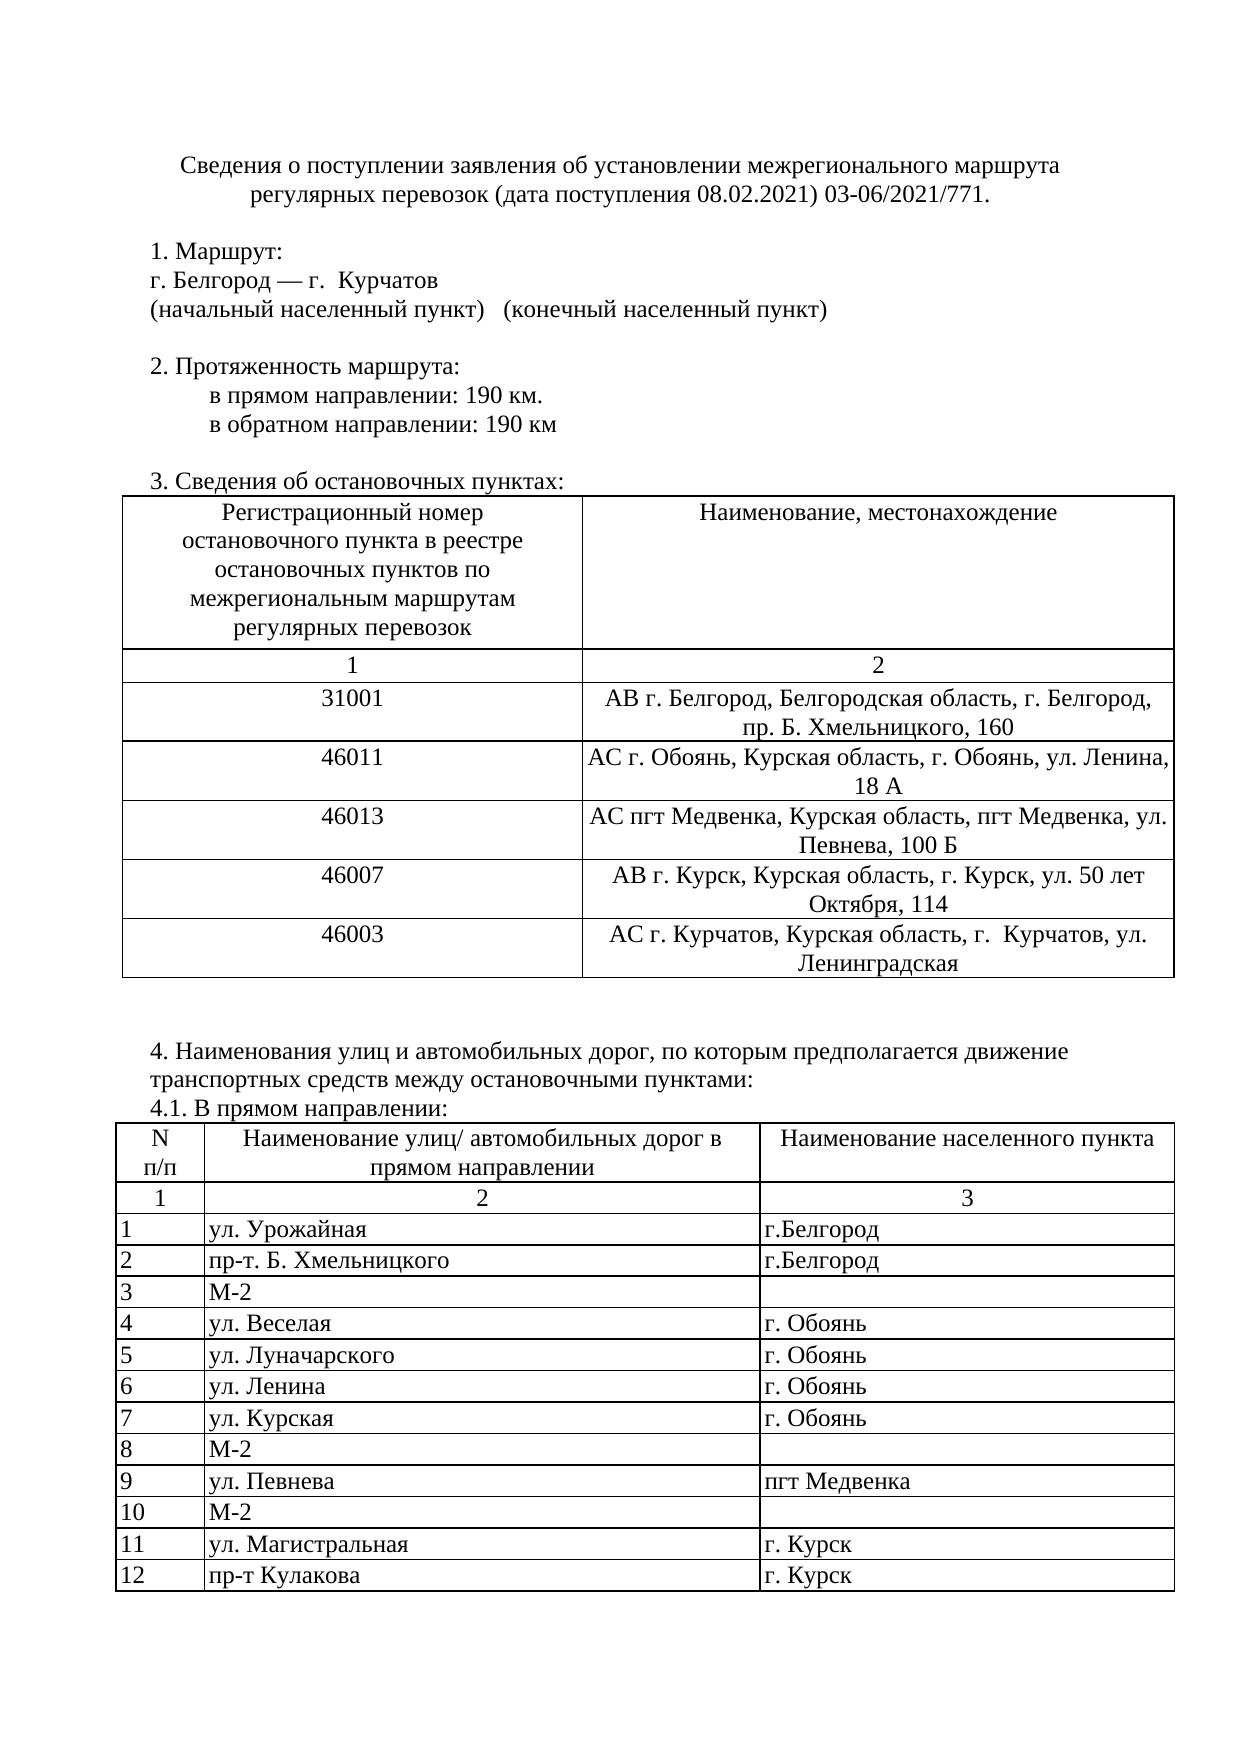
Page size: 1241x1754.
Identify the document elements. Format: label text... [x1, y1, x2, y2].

table_cell 3 [761, 1183, 1174, 1212]
table_cell АС г. Обоянь, Курская область, г. Обоянь, ул. Ленина, 18 А [583, 742, 1173, 799]
text Сведения о поступлении заявления об установлении межрегионального маршрута регулярных перевозок (дата поступления 08.02.2021) 03-06/2021/771. [150, 150, 1090, 207]
table_cell 46013 [123, 801, 582, 858]
table_cell г. Курск [761, 1529, 1174, 1558]
text г. Белгород — г. Курчатов [150, 265, 1090, 294]
table_cell ул. Магистральная [205, 1529, 759, 1558]
table_cell АС г. Курчатов, Курская область, г. Курчатов, ул. Ленинградская [583, 919, 1173, 977]
table_cell 3 [117, 1277, 204, 1307]
table_cell 1 [123, 650, 582, 681]
text (начальный населенный пункт) (конечный населенный пункт) [150, 294, 1090, 322]
table_cell 46007 [123, 860, 582, 918]
table_header N п/п [117, 1124, 204, 1181]
table_cell [761, 1434, 1174, 1464]
table_cell [761, 1277, 1174, 1307]
table_cell пр-т. Б. Хмельницкого [205, 1246, 759, 1275]
table_cell г.Белгород [761, 1246, 1174, 1275]
table_cell 11 [117, 1529, 204, 1558]
table_cell 31001 [123, 683, 582, 740]
table_cell г. Обоянь [761, 1308, 1174, 1338]
table_cell 2 [205, 1183, 759, 1212]
table_cell пр-т Кулакова [205, 1560, 759, 1590]
table_cell 10 [117, 1497, 204, 1527]
table_cell г. Обоянь [761, 1403, 1174, 1433]
table_cell М-2 [205, 1434, 759, 1464]
table_cell 2 [583, 650, 1173, 681]
table_cell М-2 [205, 1277, 759, 1307]
table_cell 6 [117, 1371, 204, 1401]
table_header Регистрационный номер остановочного пункта в реестре остановочных пунктов по межрегиональным маршрутам регулярных перевозок [123, 497, 582, 648]
text 2. Протяженность маршрута: [150, 351, 1090, 380]
table_cell ул. Певнева [205, 1466, 759, 1496]
text 1. Маршрут: [150, 236, 1090, 265]
table_cell ул. Ленина [205, 1371, 759, 1401]
table_cell АВ г. Белгород, Белгородская область, г. Белгород, пр. Б. Хмельницкого, 160 [583, 683, 1173, 740]
table_cell г.Белгород [761, 1214, 1174, 1244]
table_cell АС пгт Медвенка, Курская область, пгт Медвенка, ул. Певнева, 100 Б [583, 801, 1173, 858]
table_cell 46003 [123, 919, 582, 977]
table_cell М-2 [205, 1497, 759, 1527]
table_cell 1 [117, 1214, 204, 1244]
table_header Наименование населенного пункта [761, 1124, 1174, 1181]
text в прямом направлении: 190 км. [150, 380, 1090, 409]
table_header Наименование, местонахождение [583, 497, 1173, 648]
table_cell АВ г. Курск, Курская область, г. Курск, ул. 50 лет Октября, 114 [583, 860, 1173, 918]
table_cell 8 [117, 1434, 204, 1464]
table_cell 2 [117, 1246, 204, 1275]
text 3. Сведения об остановочных пунктах: [150, 466, 1090, 495]
text 4. Наименования улиц и автомобильных дорог, по которым предполагается движение транспортных средств между остановочными пунктами: [150, 1036, 1090, 1093]
table_cell 12 [117, 1560, 204, 1590]
table_cell ул. Луначарского [205, 1340, 759, 1370]
text 4.1. В прямом направлении: [150, 1093, 1090, 1122]
table_cell г. Обоянь [761, 1340, 1174, 1370]
text в обратном направлении: 190 км [150, 409, 1090, 437]
table_cell г. Обоянь [761, 1371, 1174, 1401]
table_cell ул. Курская [205, 1403, 759, 1433]
table_header Наименование улиц/ автомобильных дорог в прямом направлении [205, 1124, 759, 1181]
table_cell ул. Веселая [205, 1308, 759, 1338]
table_cell 7 [117, 1403, 204, 1433]
table_cell ул. Урожайная [205, 1214, 759, 1244]
table_cell 46011 [123, 742, 582, 799]
table_cell 5 [117, 1340, 204, 1370]
table_cell пгт Медвенка [761, 1466, 1174, 1496]
table_cell г. Курск [761, 1560, 1174, 1590]
table_cell 1 [117, 1183, 204, 1212]
table_cell 4 [117, 1308, 204, 1338]
table_cell 9 [117, 1466, 204, 1496]
table_cell [761, 1497, 1174, 1527]
